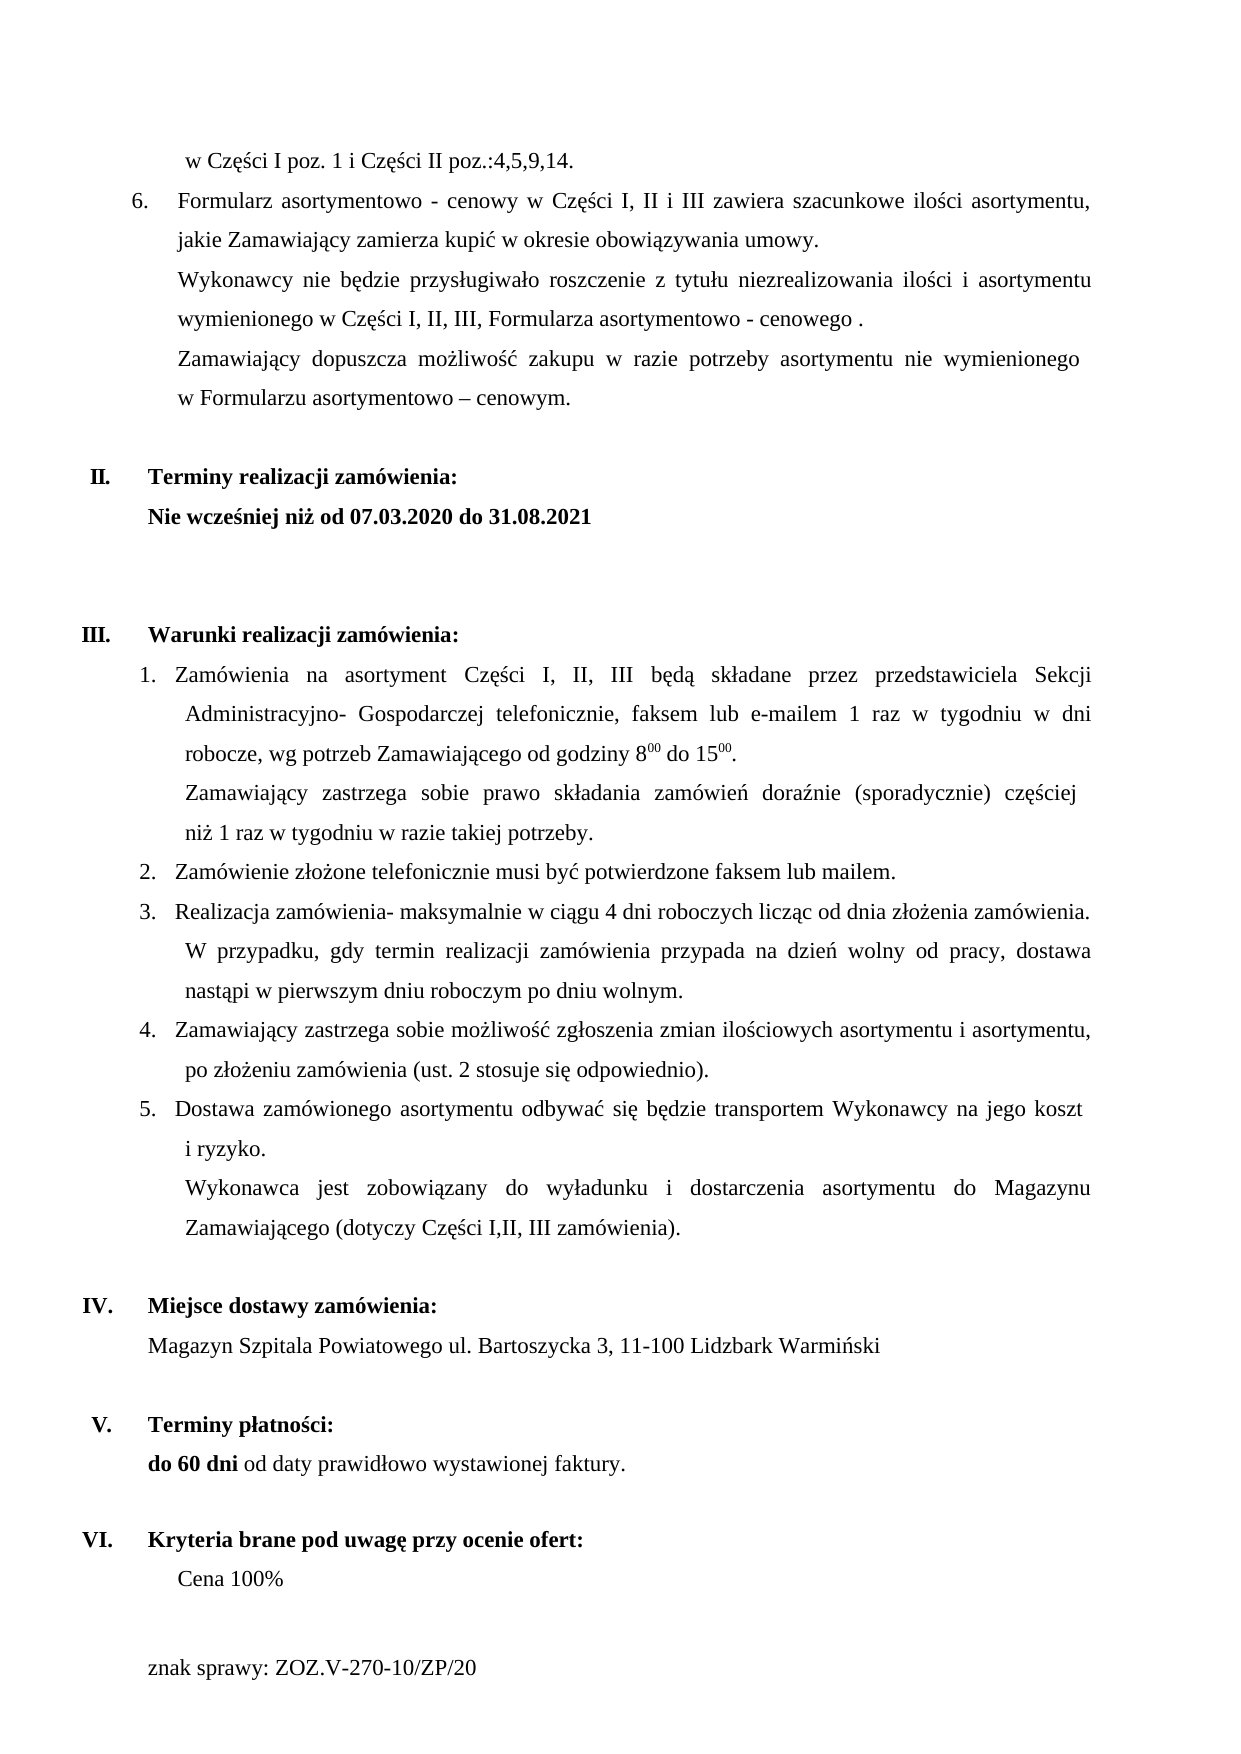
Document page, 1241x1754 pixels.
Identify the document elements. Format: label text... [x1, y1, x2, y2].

text Cena 100% [177, 1565, 1093, 1592]
list Kryteria brane pod uwagę przy ocenie ofert: [113, 1526, 1093, 1552]
text do 60 dni od daty prawidłowo wystawionej faktury. [148, 1450, 1093, 1477]
list Zamawiający zastrzega sobie prawo składania zamówień doraźnie (sporadycznie) częściej niż 1 raz w tygodniu w razie takiej potrzeby. [185, 779, 1093, 845]
text Wykonawcy nie będzie przysługiwało roszczenie z tytułu niezrealizowania ilości i asortymentu wymienionego w Części I, II, III, Formularza asortymentowo - cenowego . [177, 266, 1093, 332]
list Terminy płatności: [113, 1411, 1093, 1437]
list Terminy realizacji zamówienia: [113, 463, 1093, 490]
list Dostawa zamówionego asortymentu odbywać się będzie transportem Wykonawcy na jego koszt i ryzyko. [148, 1095, 1093, 1161]
text Zamawiający dopuszcza możliwość zakupu w razie potrzeby asortymentu nie wymienionego w Formularzu asortymentowo – cenowym. [177, 345, 1093, 411]
list Zamawiający zastrzega sobie możliwość zgłoszenia zmian ilościowych asortymentu i asortymentu, po złożeniu zamówienia (ust. 2 stosuje się odpowiednio). [148, 1016, 1093, 1082]
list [148, 148, 1093, 174]
list Zamówienia na asortyment Części I, II, III będą składane przez przedstawiciela Sekcji Administracyjno- Gospodarczej telefonicznie, faksem lub e-mailem 1 raz w tygodniu w dni robocze, wg potrzeb Zamawiającego od godziny 800 do 1500. [148, 661, 1093, 766]
list Formularz asortymentowo - cenowy w Części I, II i III zawiera szacunkowe ilości asortymentu, jakie Zamawiający zamierza kupić w okresie obowiązywania umowy. [140, 187, 1093, 253]
list Miejsce dostawy zamówienia: [113, 1292, 1093, 1319]
list Realizacja zamówienia- maksymalnie w ciągu 4 dni roboczych licząc od dnia złożenia zamówienia. W przypadku, gdy termin realizacji zamówienia przypada na dzień wolny od pracy, dostawa nastąpi w pierwszym dniu roboczym po dniu wolnym. [148, 898, 1093, 1003]
list Zamówienie złożone telefonicznie musi być potwierdzone faksem lub mailem. [148, 858, 1093, 884]
list Wykonawca jest zobowiązany do wyładunku i dostarczenia asortymentu do Magazynu Zamawiającego (dotyczy Części I,II, III zamówienia). [185, 1174, 1093, 1240]
text Magazyn Szpitala Powiatowego ul. Bartoszycka 3, 11-100 Lidzbark Warmiński [148, 1332, 1093, 1358]
text Nie wcześniej niż od 07.03.2020 do 31.08.2021 [148, 503, 1093, 529]
list Warunki realizacji zamówienia: [113, 621, 1093, 648]
